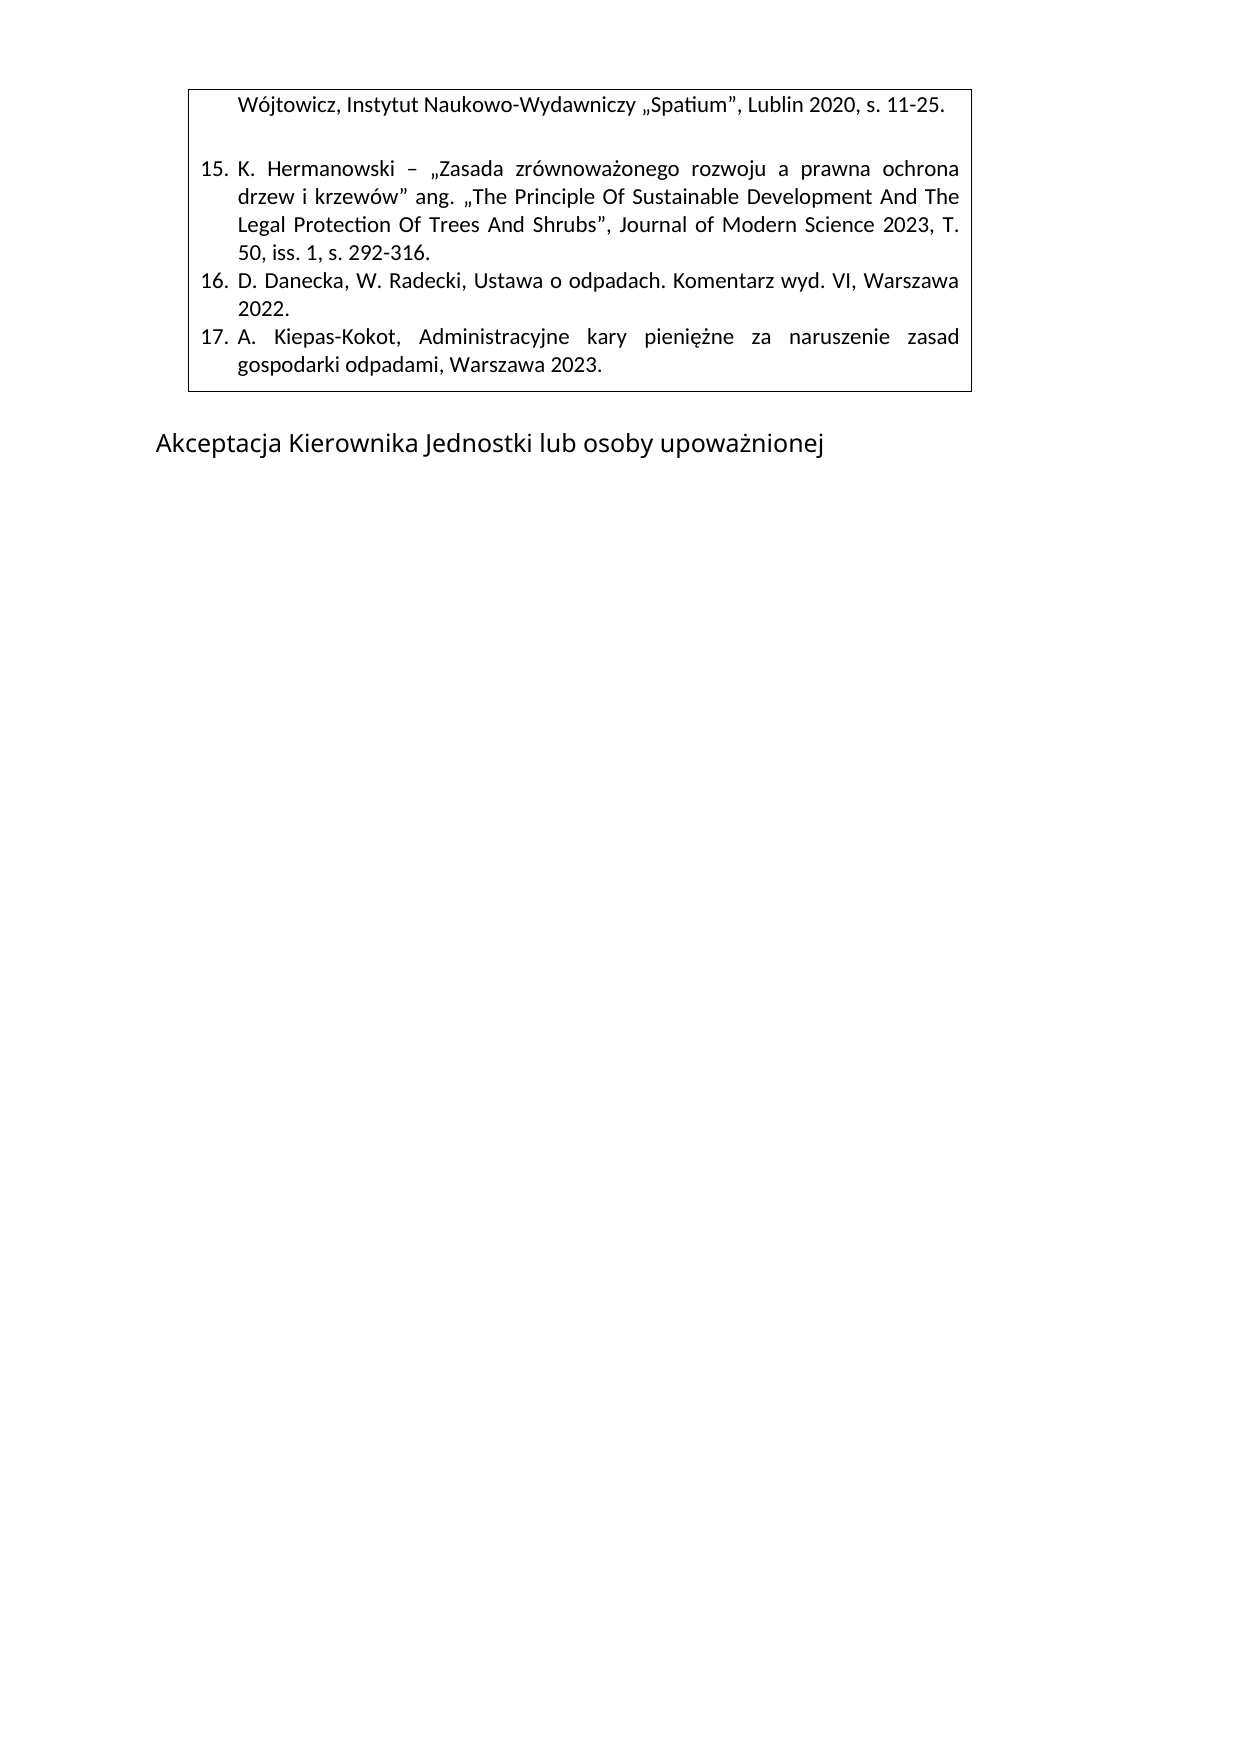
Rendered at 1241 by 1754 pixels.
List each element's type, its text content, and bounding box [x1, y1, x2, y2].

text Akceptacja Kierownika Jednostki lub osoby upoważnionej [156, 426, 1122, 460]
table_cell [189, 90, 971, 391]
